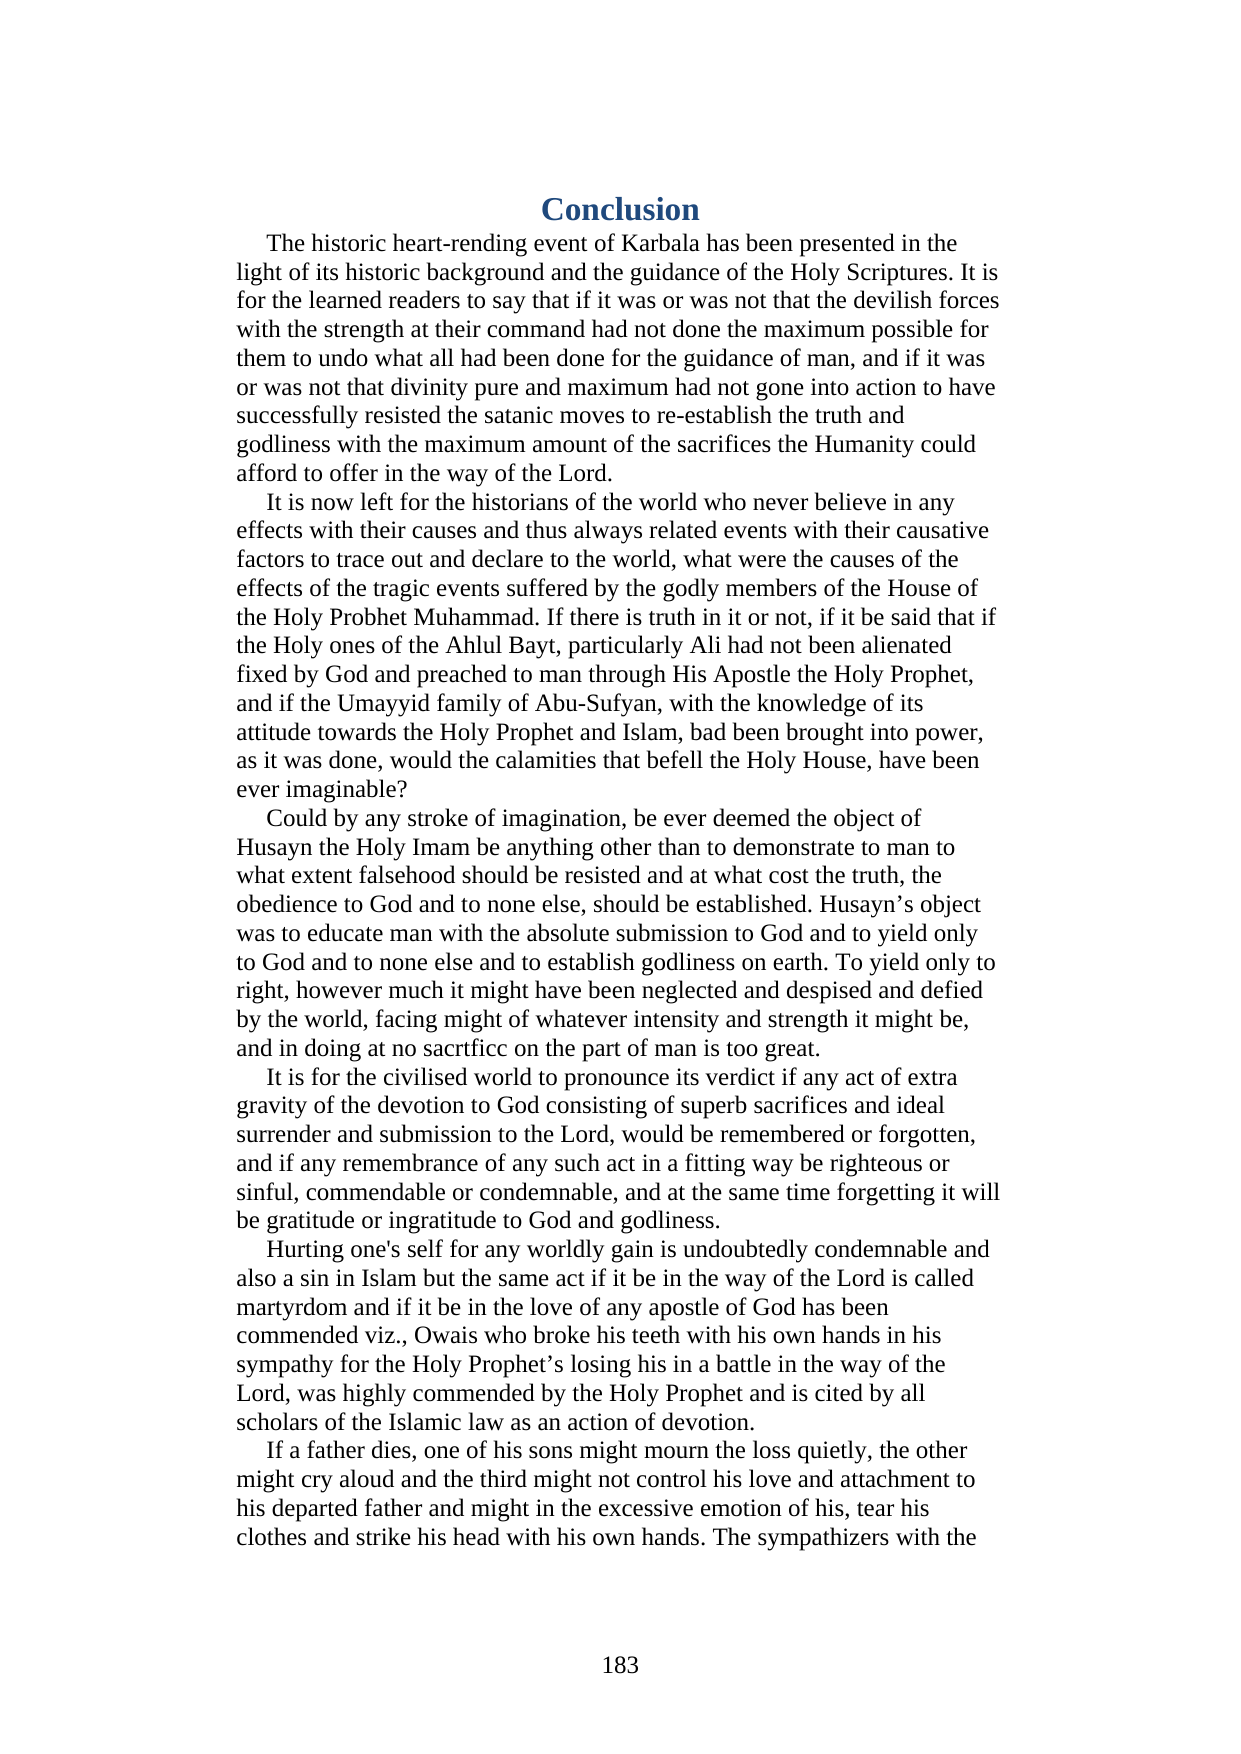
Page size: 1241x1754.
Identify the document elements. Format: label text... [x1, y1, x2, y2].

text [236, 1436, 1004, 1551]
text It is now left for the historians of the world who never believe in any effects with their causes and thus always related events with their causative factors to trace out and declare to the world, what were the causes of the effects of the tragic events suffered by the godly members of the House of the Holy Probhet Muhammad. If there is truth in it or not, if it be said that if the Holy ones of the Ahlul Bayt, particularly Ali had not been alienated fixed by God and preached to man through His Apostle the Holy Prophet, and if the Umayyid family of Abu-Sufyan, with the knowledge of its attitude towards the Holy Prophet and Islam, bad been brought into power, as it was done, would the calamities that befell the Holy House, have been ever imaginable? [236, 487, 1004, 803]
text Could by any stroke of imagination, be ever deemed the object of Husayn the Holy Imam be anything other than to demonstrate to man to what extent falsehood should be resisted and at what cost the truth, the obedience to God and to none else, should be established. Husayn’s object was to educate man with the absolute submission to God and to yield only to God and to none else and to establish godliness on earth. To yield only to right, however much it might have been neglected and despised and defied by the world, facing might of whatever intensity and strength it might be, and in doing at no sacrtficc on the part of man is too great. [236, 803, 1004, 1062]
text Hurting one's self for any worldly gain is undoubtedly condemnable and also a sin in Islam but the same act if it be in the way of the Lord is called martyrdom and if it be in the love of any apostle of God has been commended viz., Owais who broke his teeth with his own hands in his sympathy for the Holy Prophet’s losing his in a battle in the way of the Lord, was highly commended by the Holy Prophet and is cited by all scholars of the Islamic law as an action of devotion. [236, 1234, 1004, 1436]
text The historic heart-rending event of Karbala has been presented in the light of its historic background and the guidance of the Holy Scriptures. It is for the learned readers to say that if it was or was not that the devilish forces with the strength at their command had not done the maximum possible for them to undo what all had been done for the guidance of man, and if it was or was not that divinity pure and maximum had not gone into action to have successfully resisted the satanic moves to re-establish the truth and godliness with the maximum amount of the sacrifices the Humanity could afford to offer in the way of the Lord. [236, 228, 1004, 487]
subtitle Conclusion [236, 190, 1004, 228]
text It is for the civilised world to pronounce its verdict if any act of extra gravity of the devotion to God consisting of superb sacrifices and ideal surrender and submission to the Lord, would be remembered or forgotten, and if any remembrance of any such act in a fitting way be righteous or sinful, commendable or condemnable, and at the same time forgetting it will be gratitude or ingratitude to God and godliness. [236, 1062, 1004, 1234]
